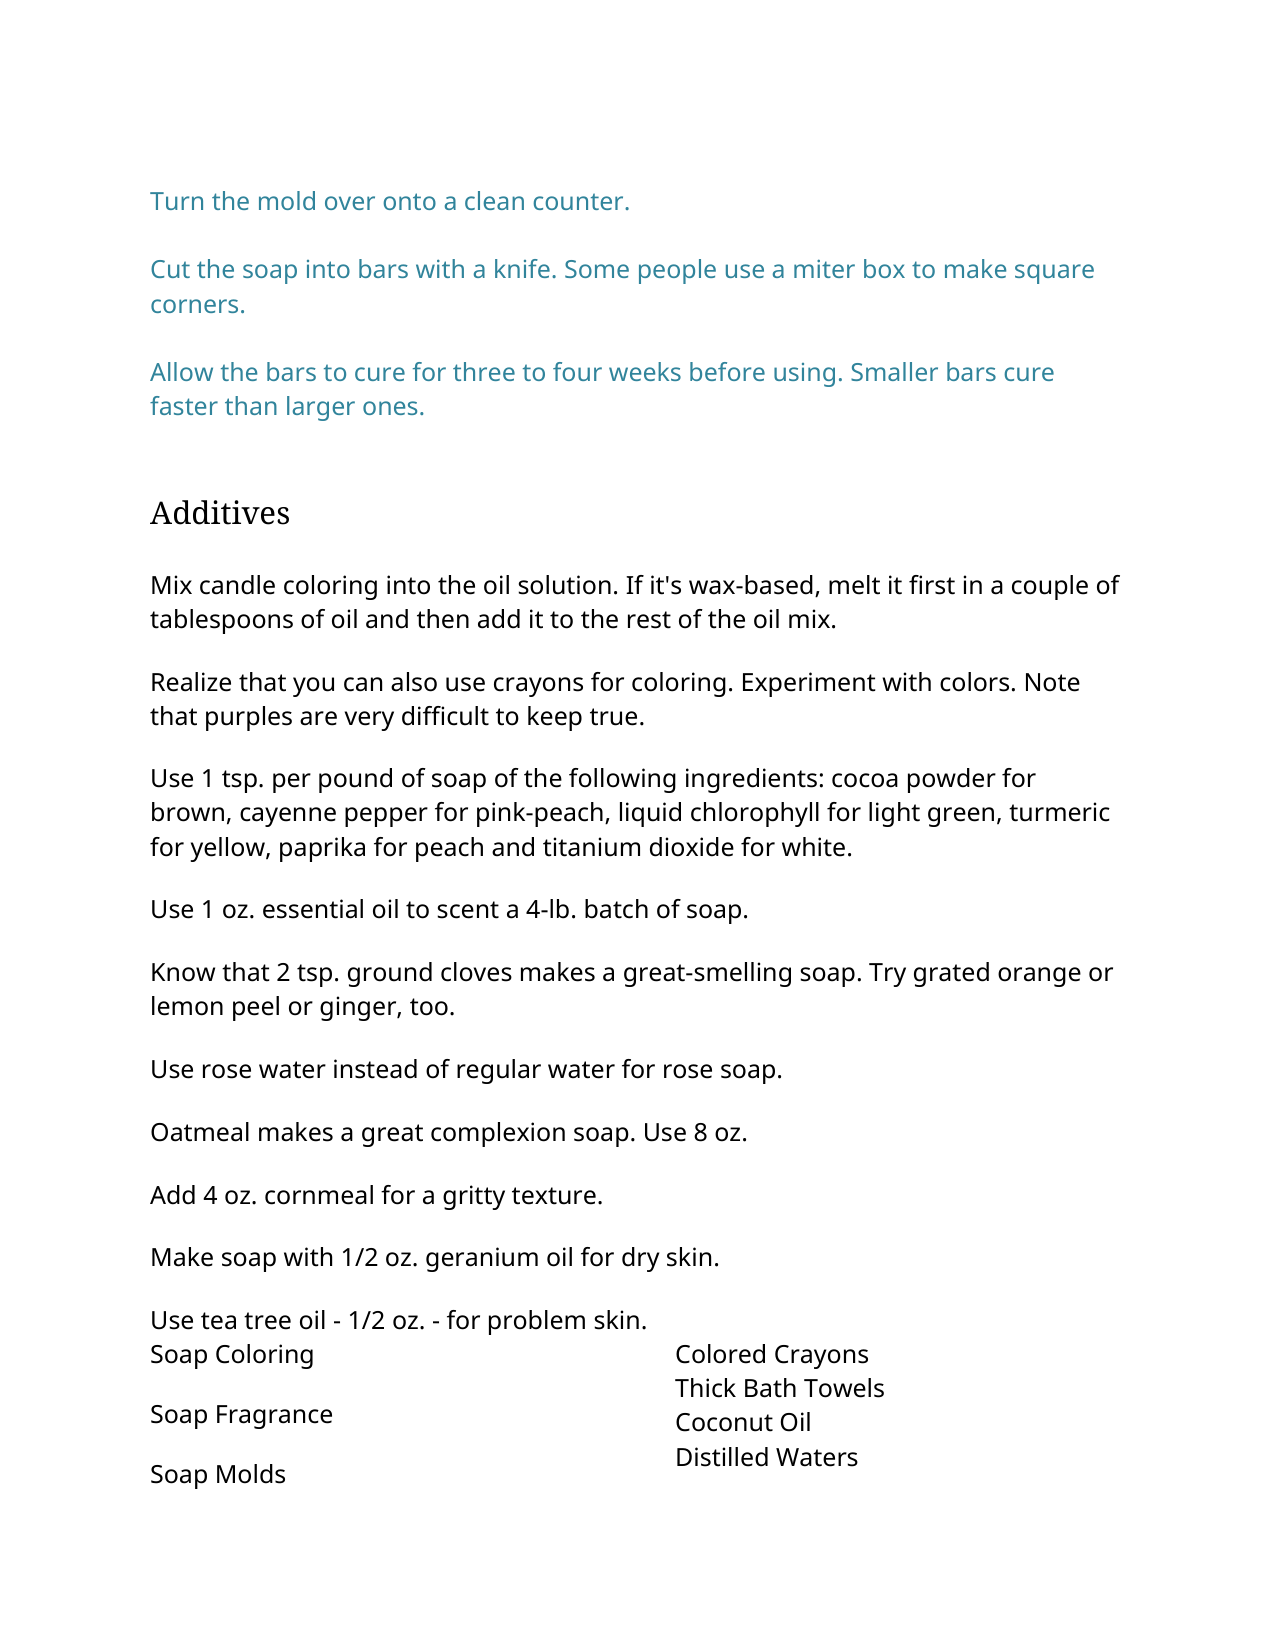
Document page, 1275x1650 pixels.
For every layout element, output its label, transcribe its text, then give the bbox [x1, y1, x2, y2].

text Thick Bath Towels [675, 1371, 1125, 1405]
text Soap Fragrance [150, 1397, 600, 1431]
text Turn the mold over onto a clean counter. [150, 184, 1125, 218]
text Use rose water instead of regular water for rose soap. [150, 1052, 1125, 1086]
text Coconut Oil [675, 1405, 1125, 1439]
text Colored Crayons [675, 1337, 1125, 1371]
text Mix candle coloring into the oil solution. If it's wax-based, melt it first in a couple of tablespoons of oil and then add it to the rest of the oil mix. [150, 567, 1125, 635]
text Allow the bars to cure for three to four weeks before using. Smaller bars cure faster than larger ones. [150, 354, 1125, 422]
text Use tea tree oil - 1/2 oz. - for problem skin. [150, 1303, 1125, 1337]
text Distilled Waters [675, 1439, 1125, 1473]
text Know that 2 tsp. ground cloves makes a great-smelling soap. Try grated orange or lemon peel or ginger, too. [150, 955, 1125, 1023]
text Realize that you can also use crayons for coloring. Experiment with colors. Note that purples are very difficult to keep true. [150, 664, 1125, 732]
text Make soap with 1/2 oz. geranium oil for dry skin. [150, 1240, 1125, 1274]
text Additives [150, 491, 1125, 533]
text Oatmeal makes a great complexion soap. Use 8 oz. [150, 1114, 1125, 1148]
text Add 4 oz. cornmeal for a gritty texture. [150, 1177, 1125, 1211]
text Use 1 tsp. per pound of soap of the following ingredients: cocoa powder for brown, cayenne pepper for pink-peach, liquid chlorophyll for light green, turmeric for yellow, paprika for peach and titanium dioxide for white. [150, 761, 1125, 863]
text Cut the soap into bars with a knife. Some people use a miter box to make square corners. [150, 252, 1125, 320]
text Use 1 oz. essential oil to scent a 4-lb. batch of soap. [150, 892, 1125, 926]
text Soap Molds [150, 1457, 600, 1491]
text Soap Coloring [150, 1337, 600, 1371]
